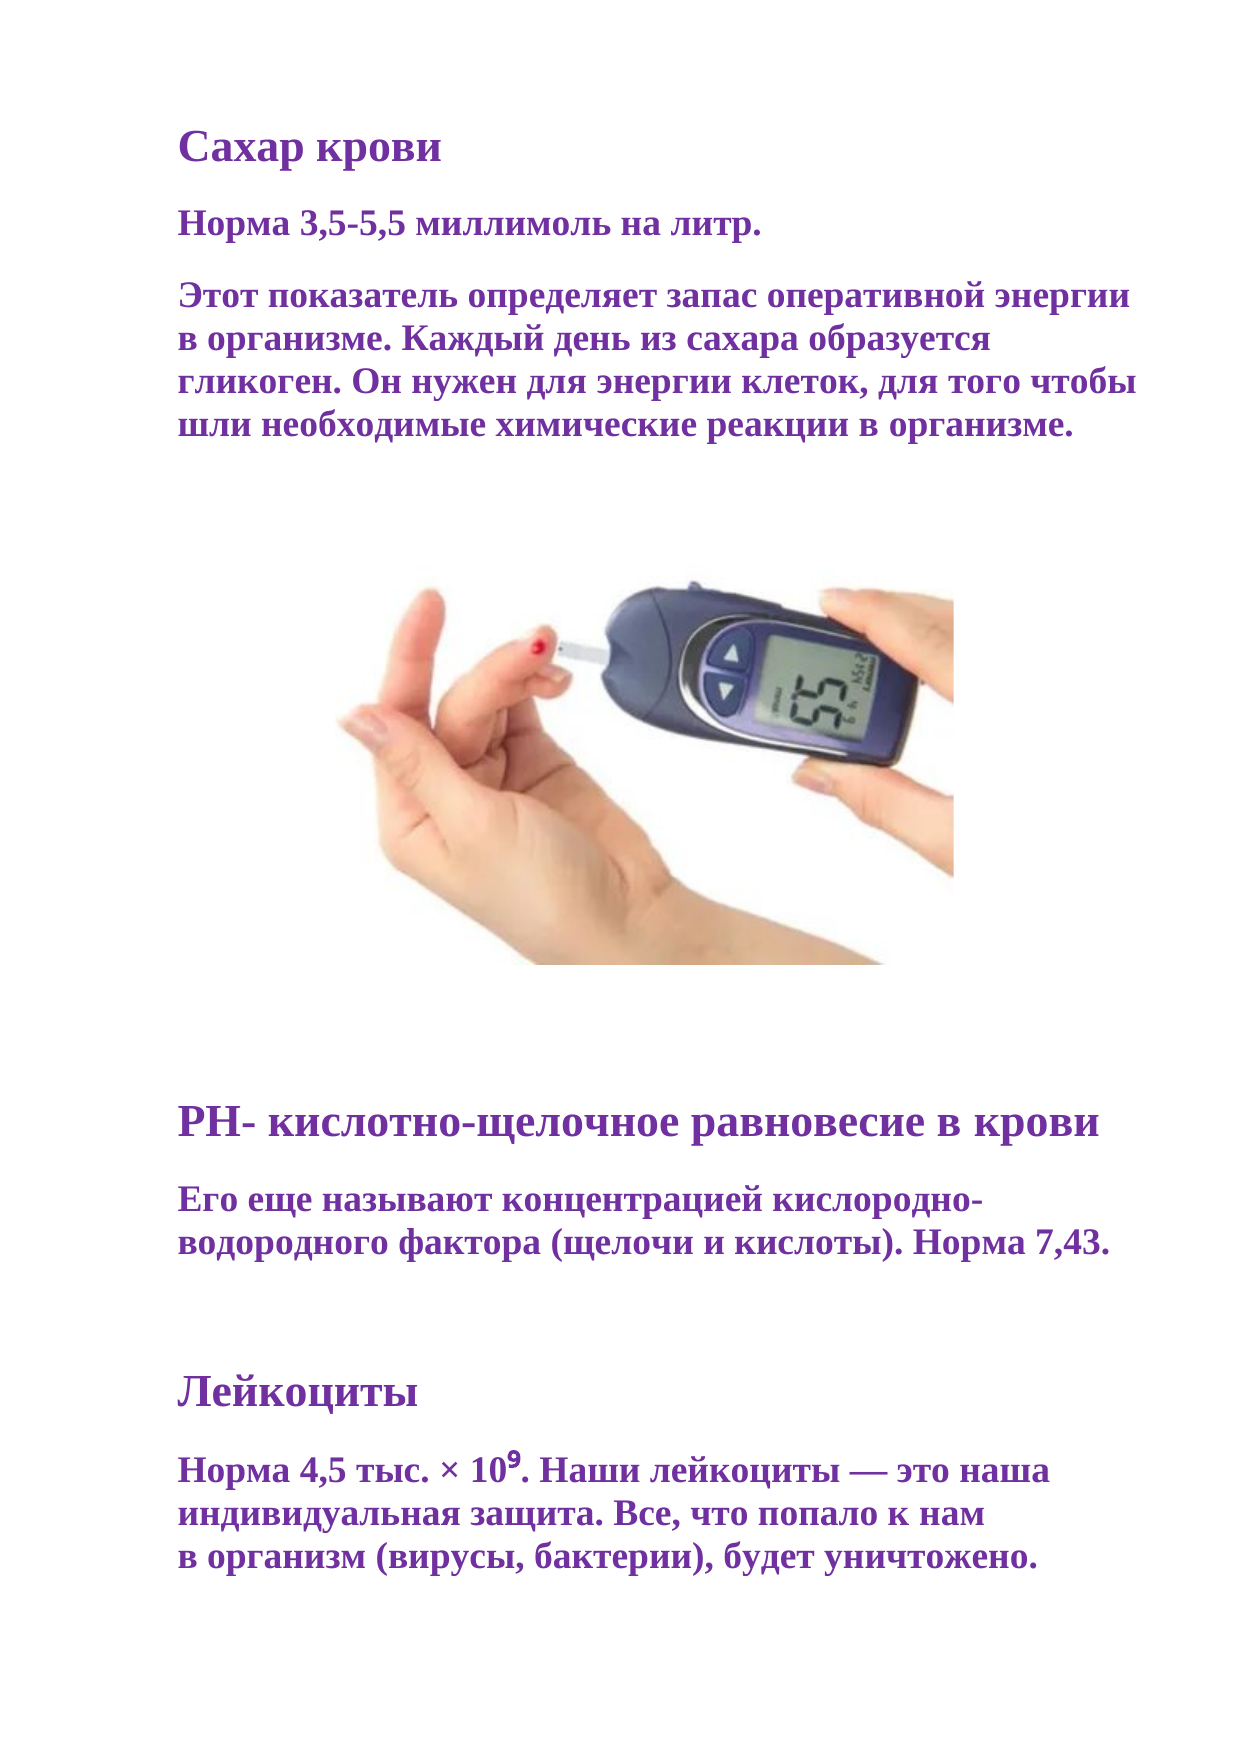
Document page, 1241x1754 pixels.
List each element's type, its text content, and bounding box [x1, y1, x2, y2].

text Норма 3,5-5,5 миллимоль на литр. [177, 200, 1152, 243]
text РН- кислотно-щелочное равновесие в крови [177, 1094, 1152, 1147]
text Норма 4,5 тыс. × 10⁹. Наши лейкоциты — это наша индивидуальная защита. Все, что попало к нам в организм (вирусы, бактерии), будет уничтожено. [177, 1446, 1152, 1577]
text Лейкоциты [177, 1364, 1152, 1416]
text Сахар крови [177, 118, 1152, 171]
text Этот показатель определяет запас оперативной энергии в организме. Каждый день из сахара образуется гликоген. Он нужен для энергии клеток, для того чтобы шли необходимые химические реакции в организме. [177, 272, 1152, 445]
picture [286, 464, 954, 965]
text Его еще называют концентрацией кислородно-водородного фактора (щелочи и кислоты). Норма 7,43. [177, 1176, 1152, 1262]
